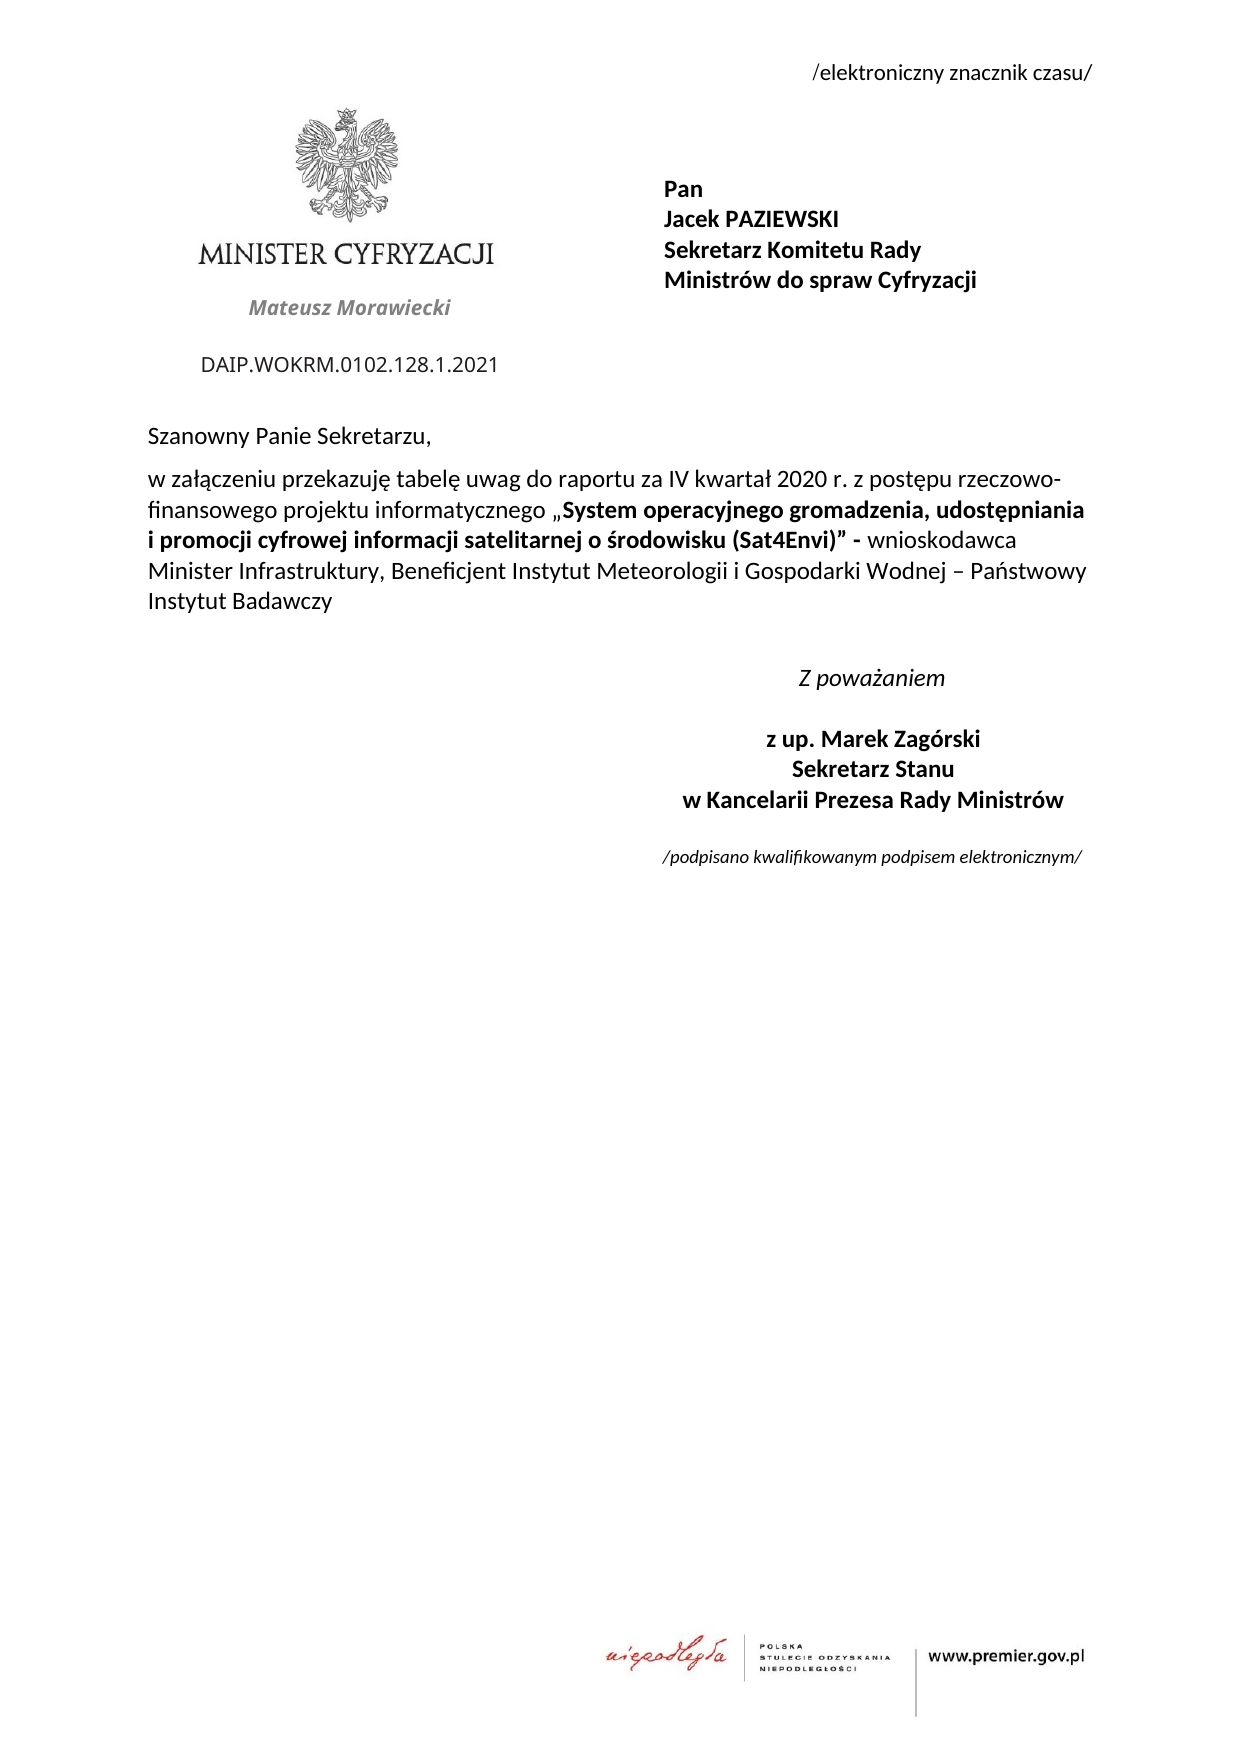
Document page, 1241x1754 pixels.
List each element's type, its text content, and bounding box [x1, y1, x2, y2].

picture [584, 1621, 1088, 1724]
text Z poważaniem [654, 662, 1092, 692]
text w Kancelarii Prezesa Rady Ministrów [654, 784, 1092, 814]
text Sekretarz Komitetu Rady [664, 234, 1092, 264]
text z up. Marek Zagórski [654, 723, 1092, 753]
text Jacek PAZIEWSKI [664, 203, 1092, 234]
text w załączeniu przekazuję tabelę uwag do raportu za IV kwartał 2020 r. z postępu rzeczowo-finansowego projektu informatycznego „System operacyjnego gromadzenia, udostępniania i promocji cyfrowej informacji satelitarnej o środowisku (Sat4Envi)” - wnioskodawca Minister Infrastruktury, Beneficjent Instytut Meteorologii i Gospodarki Wodnej – Państwowy Instytut Badawczy [148, 463, 1092, 616]
text Szanowny Panie Sekretarzu, [148, 320, 1092, 451]
text Pan [664, 173, 1092, 203]
picture [183, 88, 512, 283]
text Ministrów do spraw Cyfryzacji [664, 264, 1092, 295]
text Sekretarz Stanu [654, 753, 1092, 784]
text /podpisano kwalifikowanym podpisem elektronicznym/ [654, 845, 1092, 868]
